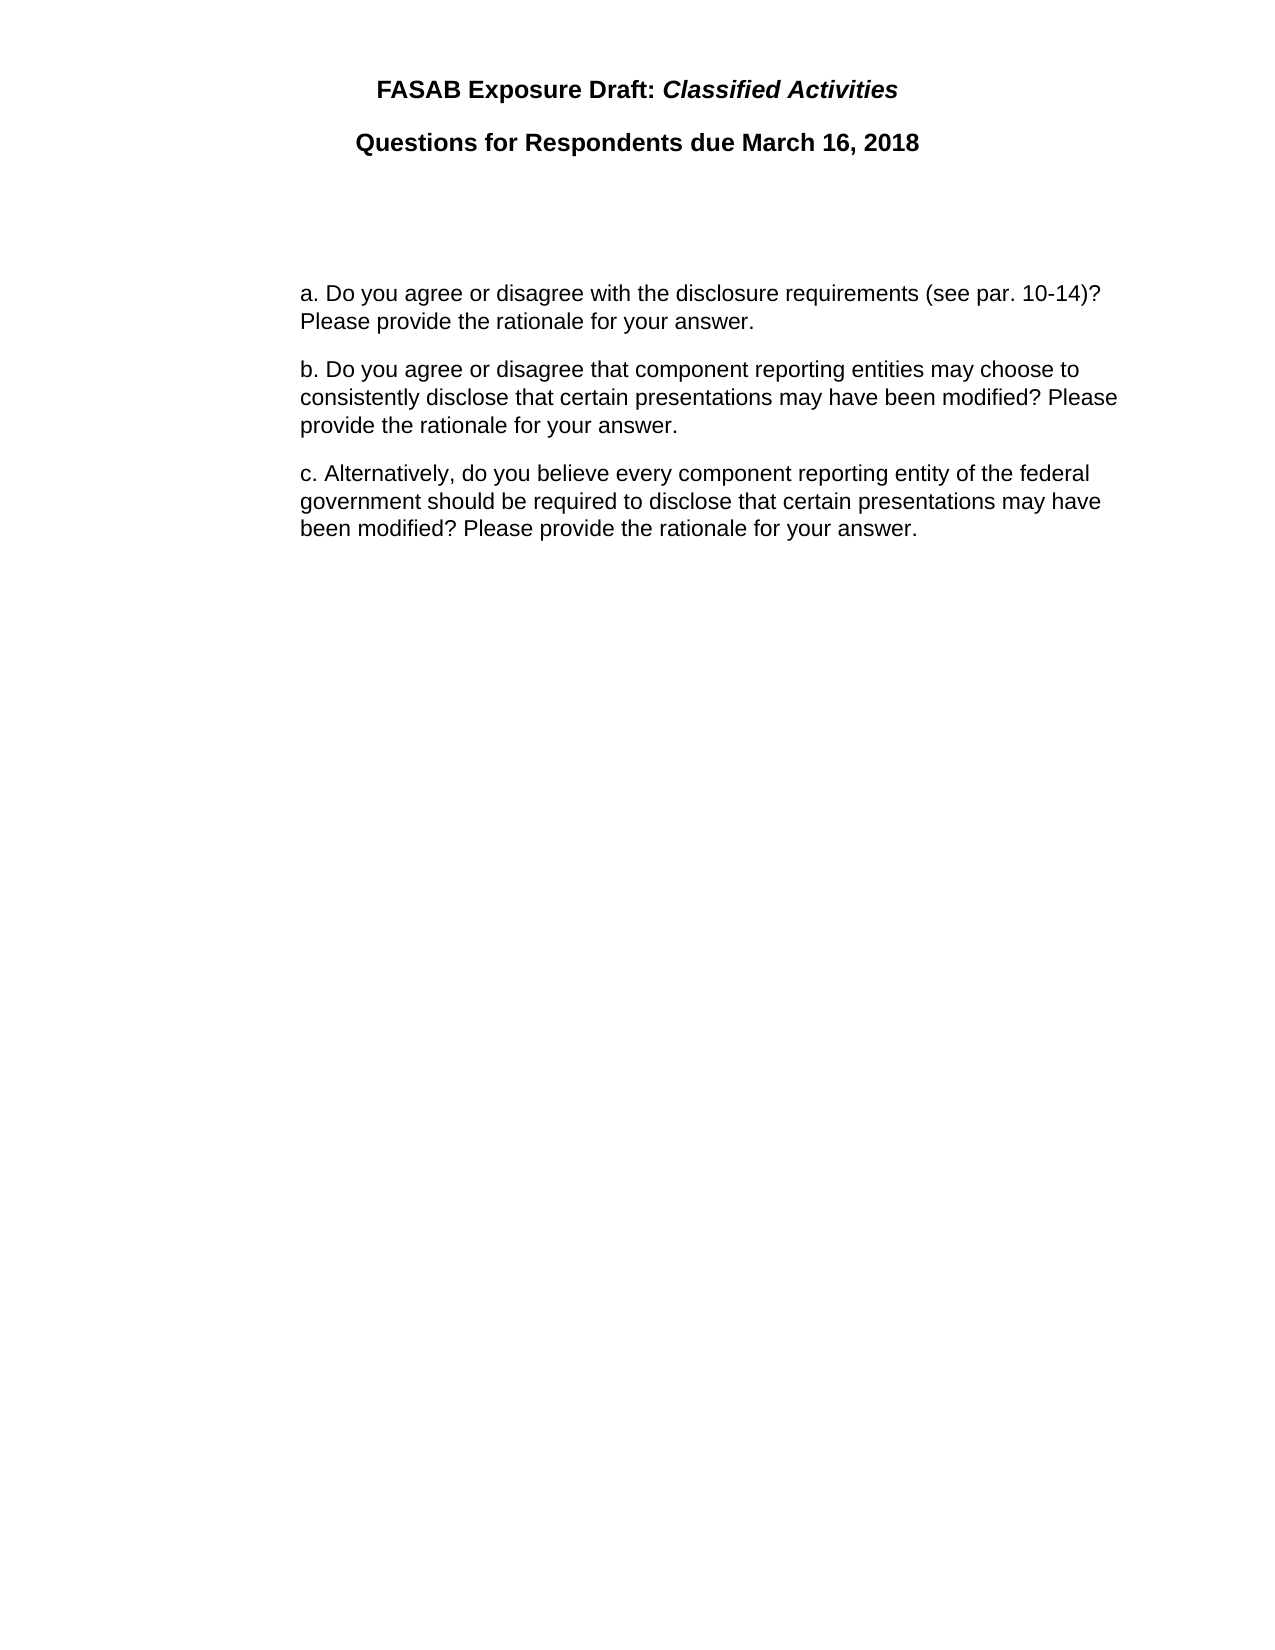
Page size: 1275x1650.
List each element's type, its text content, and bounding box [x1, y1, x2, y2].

text c. Alternatively, do you believe every component reporting entity of the federal government should be required to disclose that certain presentations may have been modified? Please provide the rationale for your answer. [300, 460, 1125, 542]
text a. Do you agree or disagree with the disclosure requirements (see par. 10-14)? Please provide the rationale for your answer. [300, 280, 1125, 334]
text b. Do you agree or disagree that component reporting entities may choose to consistently disclose that certain presentations may have been modified? Please provide the rationale for your answer. [300, 356, 1125, 438]
